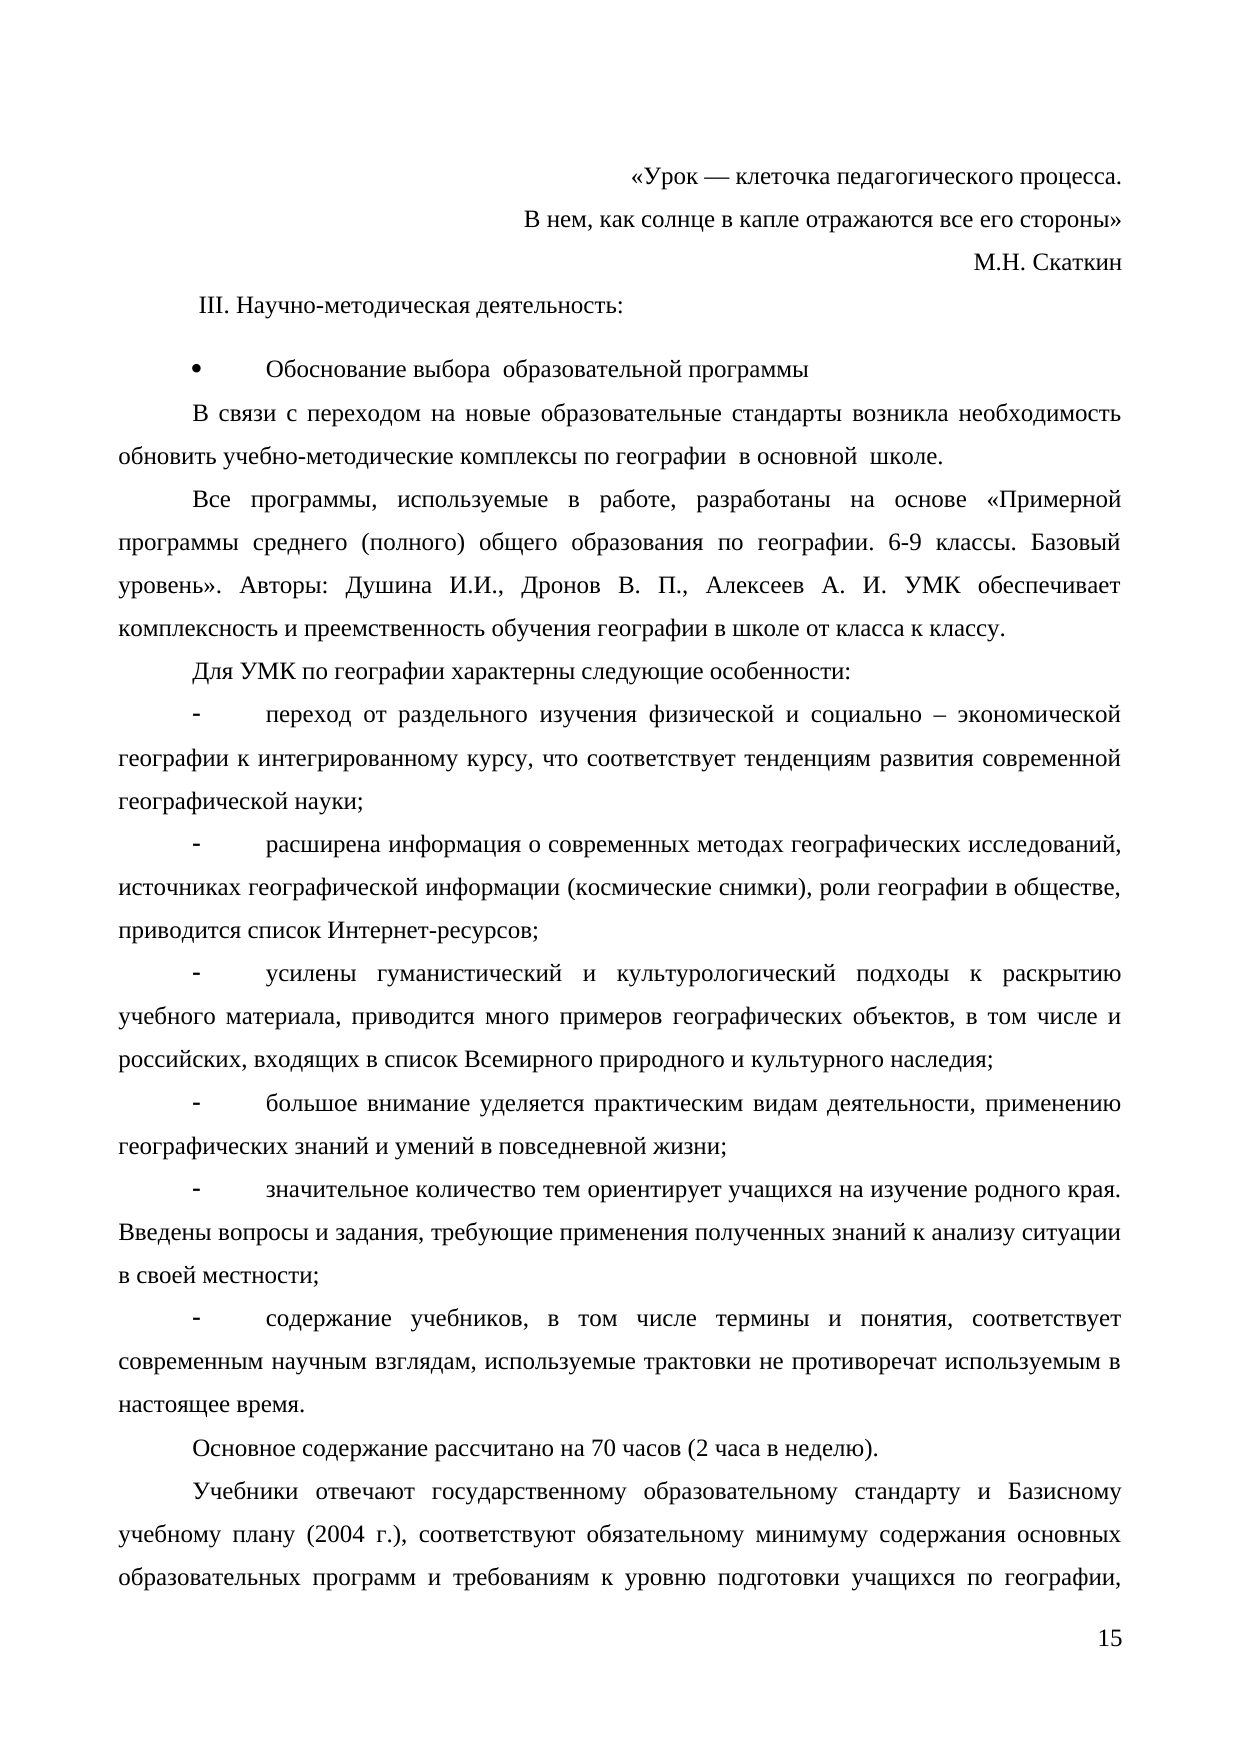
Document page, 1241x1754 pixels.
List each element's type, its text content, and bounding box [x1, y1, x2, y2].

list содержание учебников, в том числе термины и понятия, соответствует современным научным взглядам, используемые трактовки не противоречат используемым в настоящее время. [118, 1303, 1122, 1418]
text В нем, как солнце в капле отражаются все его стороны» [118, 204, 1122, 233]
text М.Н. Скаткин [118, 247, 1122, 276]
subtitle Обоснование выбора образовательной программы [118, 354, 1122, 383]
text Все программы, используемые в работе, разработаны на основе «Примерной программы среднего (полного) общего образования по географии. 6-9 классы. Базовый уровень». Авторы: Душина И.И., Дронов В. П., Алексеев А. И. УМК обеспечивает комплексность и преемственность обучения географии в школе от класса к классу. [118, 484, 1122, 642]
subtitle III. Научно-методическая деятельность: [118, 291, 1122, 319]
text В связи с переходом на новые образовательные стандарты возникла необходимость обновить учебно-методические комплексы по географии в основной школе. [118, 398, 1122, 469]
list значительное количество тем ориентирует учащихся на изучение родного края. Введены вопросы и задания, требующие применения полученных знаний к анализу ситуации в своей местности; [118, 1174, 1122, 1289]
list большое внимание уделяется практическим видам деятельности, применению географических знаний и умений в повседневной жизни; [118, 1088, 1122, 1159]
text Для УМК по географии характерны следующие особенности: [118, 656, 1122, 685]
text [118, 1476, 1122, 1591]
text Основное содержание рассчитано на 70 часов (2 часа в неделю). [118, 1433, 1122, 1461]
text «Урок — клеточка педагогического процесса. [118, 161, 1122, 190]
list усилены гуманистический и культурологический подходы к раскрытию учебного материала, приводится много примеров географических объектов, в том числе и российских, входящих в список Всемирного природного и культурного наследия; [118, 958, 1122, 1073]
list расширена информация о современных методах географических исследований, источниках географической информации (космические снимки), роли географии в обществе, приводится список Интернет-ресурсов; [118, 829, 1122, 944]
list переход от раздельного изучения физической и социально – экономической географии к интегрированному курсу, что соответствует тенденциям развития современной географической науки; [118, 699, 1122, 814]
